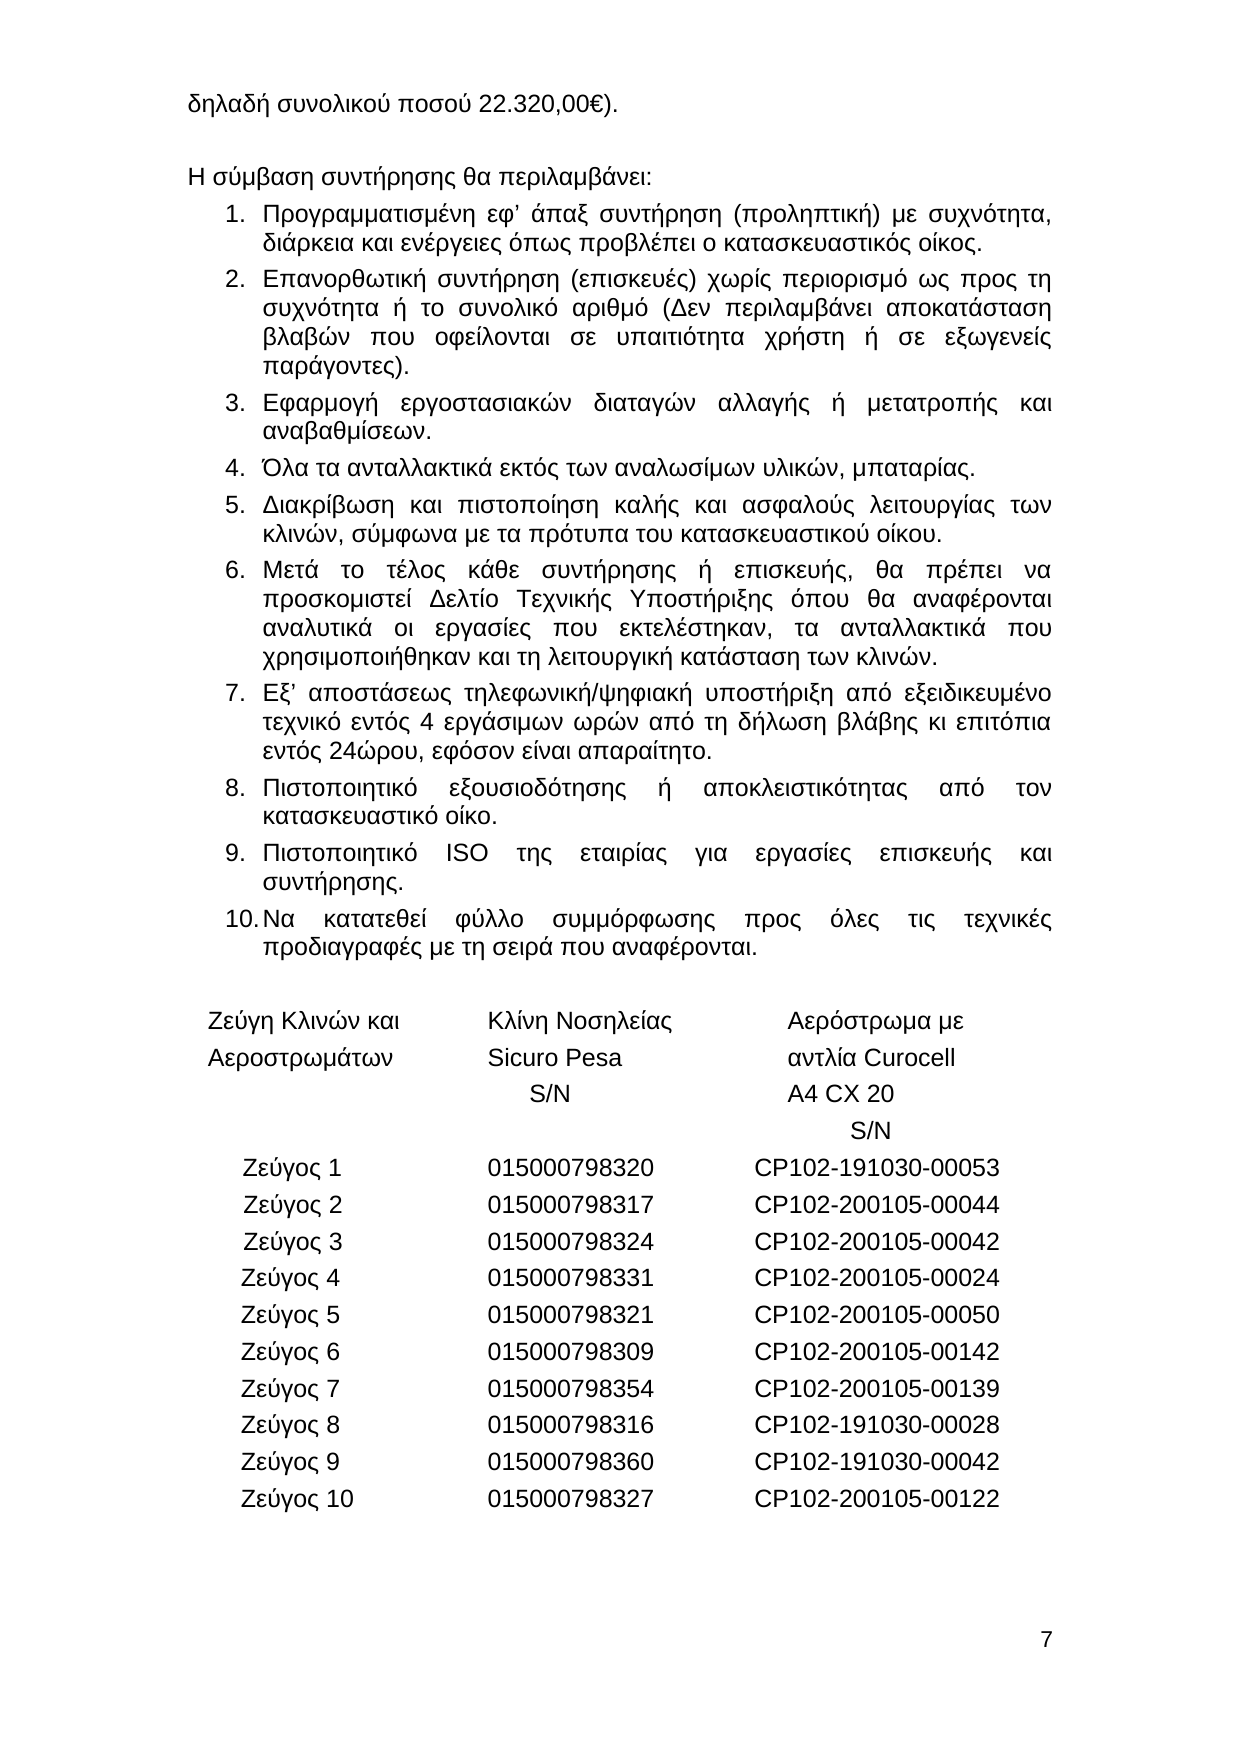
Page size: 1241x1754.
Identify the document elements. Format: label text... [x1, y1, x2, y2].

subtitle Μετά το τέλος κάθε συντήρησης ή επισκευής, θα πρέπει να προσκομιστεί Δελτίο Τεχνικής Υποστήριξης όπου θα αναφέρονται αναλυτικά οι εργασίες που εκτελέστηκαν, τα ανταλλακτικά που χρησιμοποιήθηκαν και τη λειτουργική κατάσταση των κλινών. [225, 555, 1053, 670]
subtitle Ζεύγος 2 015000798317 CP102-200105-00044 [187, 1190, 1053, 1218]
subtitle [187, 89, 1053, 117]
subtitle Όλα τα ανταλλακτικά εκτός των αναλωσίμων υλικών, μπαταρίας. [225, 453, 1053, 482]
subtitle Διακρίβωση και πιστοποίηση καλής και ασφαλούς λειτουργίας των κλινών, σύμφωνα με τα πρότυπα του κατασκευαστικού οίκου. [225, 490, 1053, 547]
subtitle Αεροστρωμάτων Sicuro Pesa αντλία Curocell [208, 1043, 1053, 1071]
subtitle S/N [262, 1116, 1053, 1145]
subtitle Να κατατεθεί φύλλο συμμόρφωσης προς όλες τις τεχνικές προδιαγραφές με τη σειρά που αναφέρονται. [225, 904, 1053, 961]
subtitle Ζεύγος 6 015000798309 CP102-200105-00142 [206, 1337, 1053, 1366]
subtitle Πιστοποιητικό ISO της εταιρίας για εργασίες επισκευής και συντήρησης. [225, 838, 1053, 896]
subtitle Προγραμματισμένη εφ’ άπαξ συντήρηση (προληπτική) με συχνότητα, διάρκεια και ενέργειες όπως προβλέπει ο κατασκευαστικός οίκος. [225, 199, 1053, 256]
subtitle Ζεύγος 8 015000798316 CP102-191030-00028 [206, 1410, 1053, 1439]
subtitle Ζεύγος 9 015000798360 CP102-191030-00042 [206, 1447, 1053, 1476]
subtitle Ζεύγος 5 015000798321 CP102-200105-00050 [206, 1300, 1053, 1329]
subtitle Εξ’ αποστάσεως τηλεφωνική/ψηφιακή υποστήριξη από εξειδικευμένο τεχνικό εντός 4 εργάσιμων ωρών από τη δήλωση βλάβης κι επιτόπια εντός 24ώρου, εφόσον είναι απαραίτητο. [225, 678, 1053, 764]
subtitle Ζεύγος 1 015000798320 CP102-191030-00053 [208, 1153, 1053, 1182]
subtitle Η σύμβαση συντήρησης θα περιλαμβάνει: [187, 162, 1053, 191]
subtitle Ζεύγη Κλινών και Κλίνη Νοσηλείας Αερόστρωμα με [208, 1006, 1053, 1035]
subtitle Ζεύγος 10 015000798327 CP102-200105-00122 [206, 1484, 1053, 1513]
subtitle Ζεύγος 3 015000798324 CP102-200105-00042 [187, 1227, 1053, 1255]
subtitle Ζεύγος 4 015000798331 CP102-200105-00024 [206, 1263, 1053, 1292]
subtitle Ζεύγος 7 015000798354 CP102-200105-00139 [206, 1374, 1053, 1402]
subtitle Επανορθωτική συντήρηση (επισκευές) χωρίς περιορισμό ως προς τη συχνότητα ή το συνολικό αριθμό (Δεν περιλαμβάνει αποκατάσταση βλαβών που οφείλονται σε υπαιτιότητα χρήστη ή σε εξωγενείς παράγοντες). [225, 264, 1053, 379]
subtitle S/N A4 CX 20 [262, 1079, 1053, 1108]
subtitle Πιστοποιητικό εξουσιοδότησης ή αποκλειστικότητας από τον κατασκευαστικό οίκο. [225, 773, 1053, 830]
subtitle Εφαρμογή εργοστασιακών διαταγών αλλαγής ή μετατροπής και αναβαθμίσεων. [225, 387, 1053, 445]
